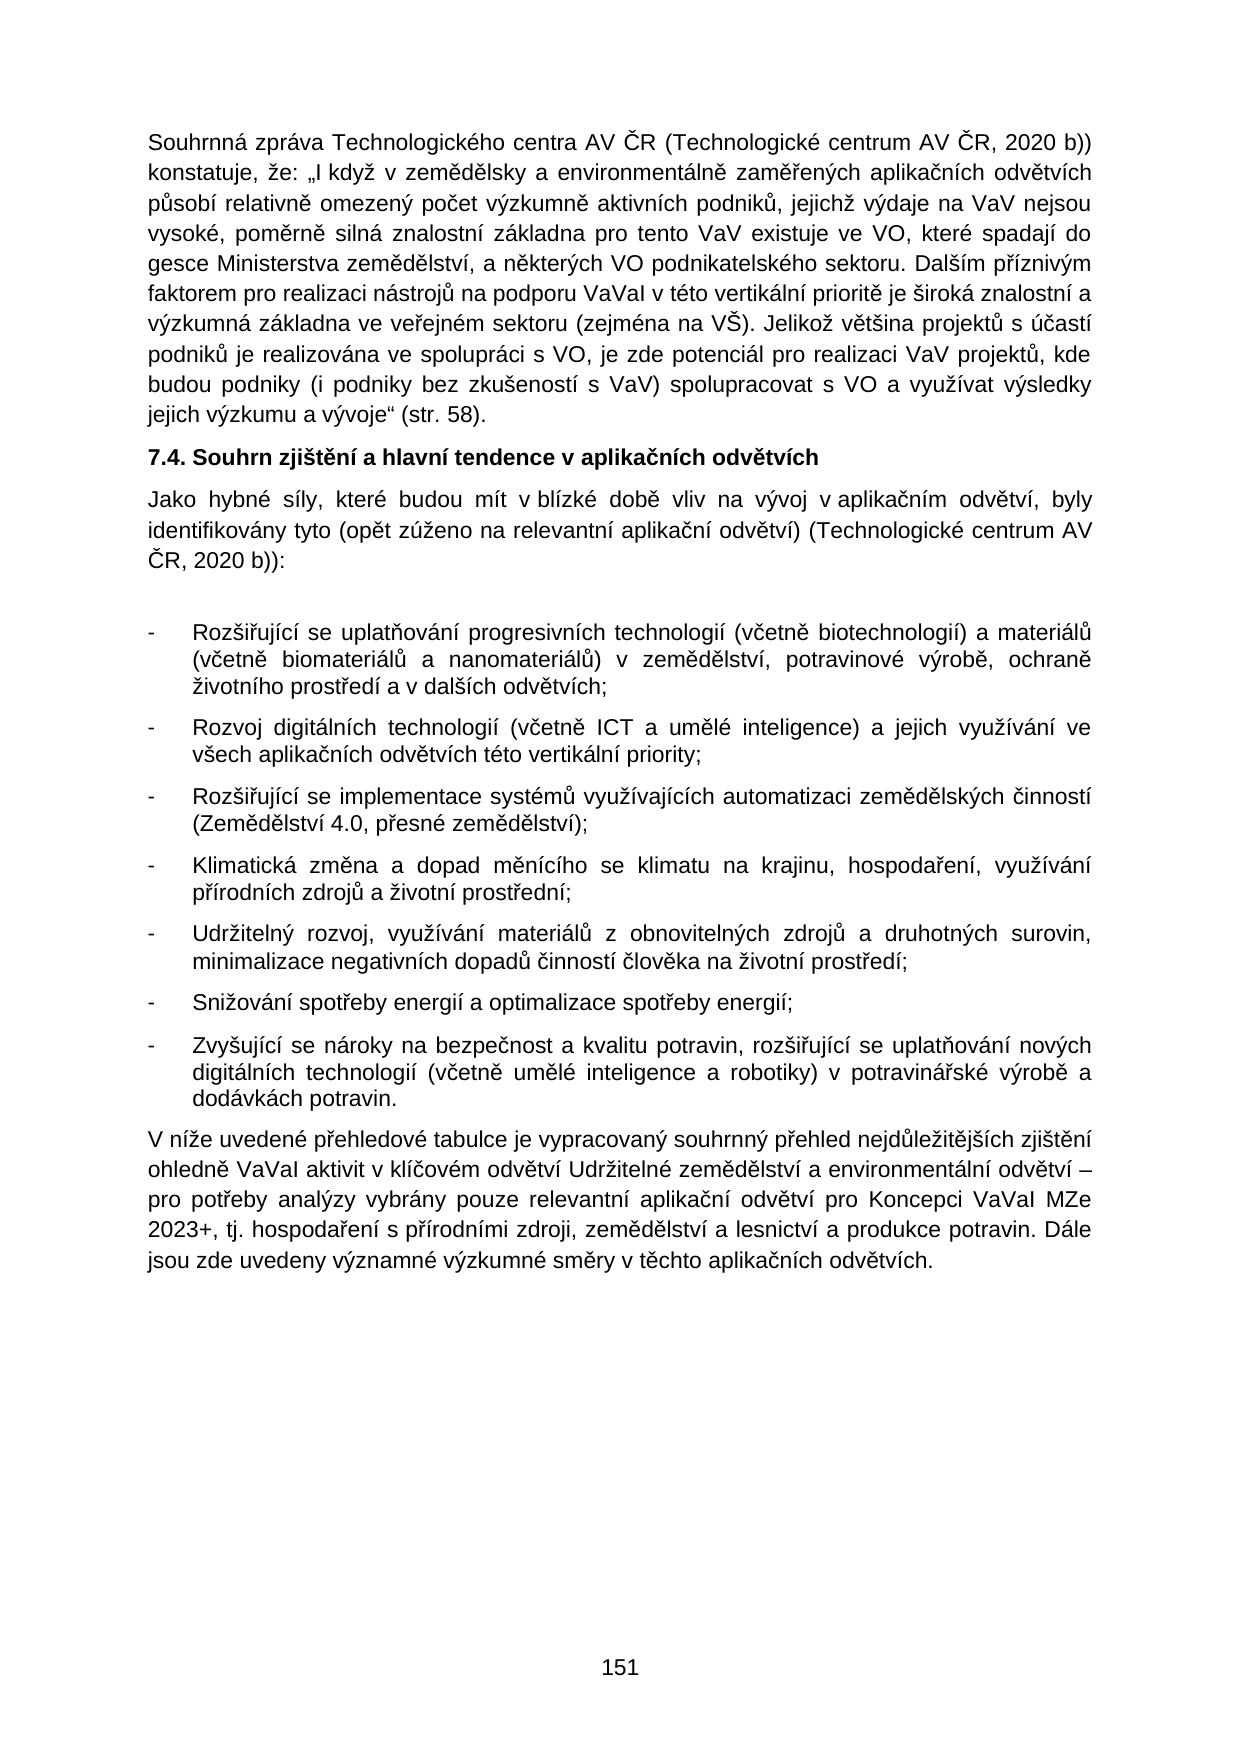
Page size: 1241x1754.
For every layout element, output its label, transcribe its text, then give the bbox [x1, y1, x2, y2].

list Zvyšující se nároky na bezpečnost a kvalitu potravin, rozšiřující se uplatňování nových digitálních technologií (včetně umělé inteligence a robotiky) v potravinářské výrobě a dodávkách potravin. [148, 1031, 1092, 1111]
text Jako hybné síly, které budou mít v blízké době vliv na vývoj v aplikačním odvětví, byly identifikovány tyto (opět zúženo na relevantní aplikační odvětví): [148, 486, 1092, 573]
text 7.4. Souhrn zjištění a hlavní tendence v aplikačních odvětvích [148, 444, 1092, 470]
list Snižování spotřeby energií a optimalizace spotřeby energií; [148, 988, 1092, 1016]
list Rozvoj digitálních technologií (včetně ICT a umělé inteligence) a jejich využívání ve všech aplikačních odvětvích této vertikální priority; [148, 713, 1092, 768]
list Rozšiřující se implementace systémů využívajících automatizaci zemědělských činností (Zemědělství 4.0, přesné zemědělství); [148, 782, 1092, 836]
list Rozšiřující se uplatňování progresivních technologií (včetně biotechnologií) a materiálů (včetně biomateriálů a nanomateriálů) v zemědělství, potravinové výrobě, ochraně životního prostředí a v dalších odvětvích; [148, 618, 1092, 699]
list Klimatická změna a dopad měnícího se klimatu na krajinu, hospodaření, využívání přírodních zdrojů a životní prostřední; [148, 851, 1092, 905]
text Souhrnná zpráva Technologického centra AV ČR konstatuje, že: „I když v zemědělsky a environmentálně zaměřených aplikačních odvětvích působí relativně omezený počet výzkumně aktivních podniků, jejichž výdaje na VaV nejsou vysoké, poměrně silná znalostní základna pro tento VaV existuje ve VO, které spadají do gesce Ministerstva zemědělství, a některých VO podnikatelského sektoru. Dalším příznivým faktorem pro realizaci nástrojů na podporu VaVaI v této vertikální prioritě je široká znalostní a výzkumná základna ve veřejném sektoru (zejména na VŠ). Jelikož většina projektů s účastí podniků je realizována ve spolupráci s VO, je zde potenciál pro realizaci VaV projektů, kde budou podniky (i podniky bez zkušeností s VaV) spolupracovat s VO a využívat výsledky jejich výzkumu a vývoje“ (str. 58). [148, 129, 1092, 427]
text V níže uvedené přehledové tabulce je vypracovaný souhrnný přehled nejdůležitějších zjištění ohledně VaVaI aktivit v klíčovém odvětví Udržitelné zemědělství a environmentální odvětví – pro potřeby analýzy vybrány pouze relevantní aplikační odvětví pro Koncepci VaVaI MZe 2023+, tj. hospodaření s přírodními zdroji, zemědělství a lesnictví a produkce potravin. Dále jsou zde uvedeny významné výzkumné směry v těchto aplikačních odvětvích. [148, 1126, 1092, 1273]
list Udržitelný rozvoj, využívání materiálů z obnovitelných zdrojů a druhotných surovin, minimalizace negativních dopadů činností člověka na životní prostředí; [148, 919, 1092, 974]
